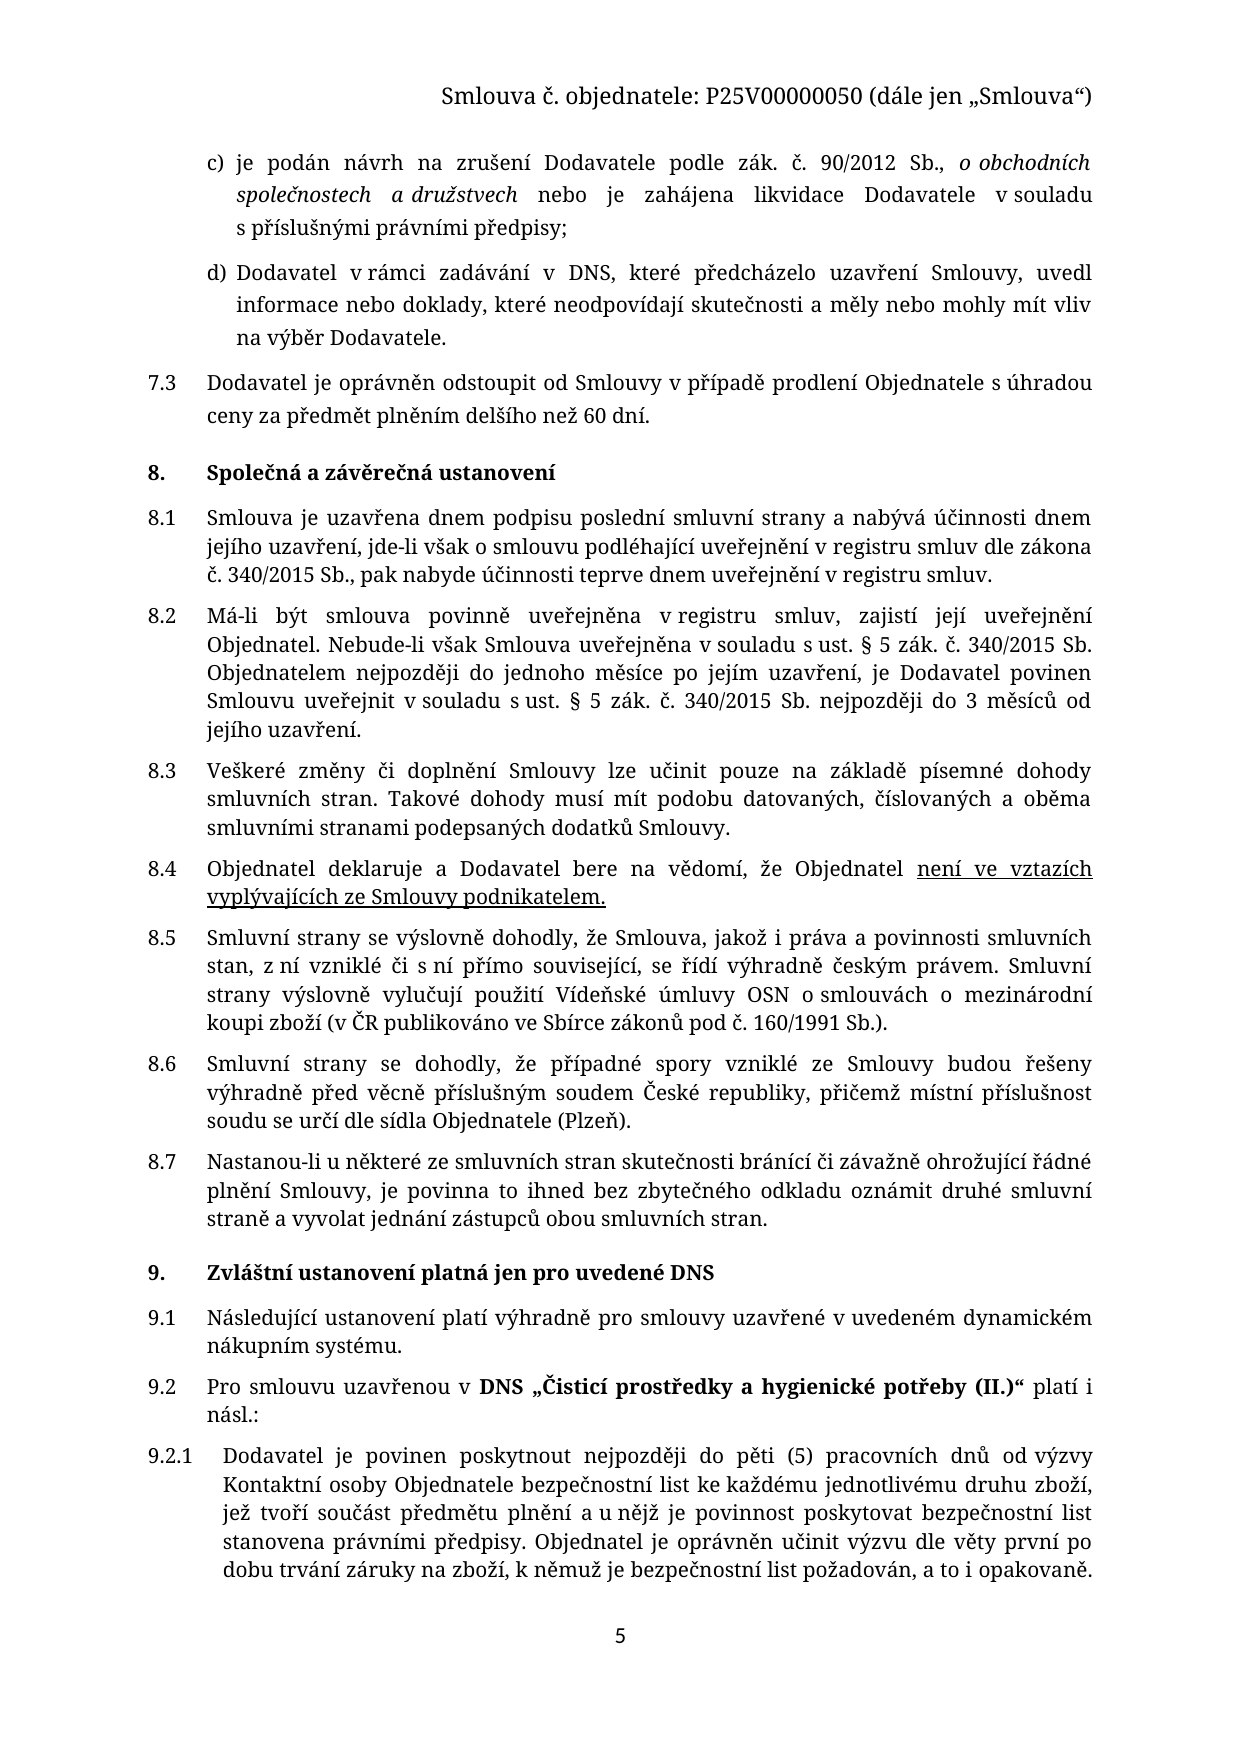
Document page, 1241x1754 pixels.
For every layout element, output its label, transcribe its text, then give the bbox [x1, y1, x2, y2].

list Společná a závěrečná ustanovení [148, 458, 1093, 487]
list Dodavatel je oprávněn odstoupit od Smlouvy v případě prodlení Objednatele s úhradou ceny za předmět plněním delšího než 60 dní. [148, 368, 1093, 429]
list Veškeré změny či doplnění Smlouvy lze učinit pouze na základě písemné dohody smluvních stran. Takové dohody musí mít podobu datovaných, číslovaných a oběma smluvními stranami podepsaných dodatků Smlouvy. [148, 756, 1093, 841]
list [148, 1441, 1093, 1584]
list Pro smlouvu uzavřenou v DNS „Čisticí prostředky a hygienické potřeby (II.)“ platí i násl.: [148, 1372, 1093, 1429]
list Zvláštní ustanovení platná jen pro uvedené DNS [148, 1258, 1093, 1286]
list Objednatel deklaruje a Dodavatel bere na vědomí, že Objednatel není ve vztazích vyplývajících ze Smlouvy podnikatelem. [148, 854, 1093, 911]
list Následující ustanovení platí výhradně pro smlouvy uzavřené v uvedeném dynamickém nákupním systému. [148, 1303, 1093, 1359]
list Nastanou-li u některé ze smluvních stran skutečnosti bránící či závažně ohrožující řádné plnění Smlouvy, je povinna to ihned bez zbytečného odkladu oznámit druhé smluvní straně a vyvolat jednání zástupců obou smluvních stran. [148, 1147, 1093, 1233]
list Smluvní strany se dohodly, že případné spory vzniklé ze Smlouvy budou řešeny výhradně před věcně příslušným soudem České republiky, přičemž místní příslušnost soudu se určí dle sídla Objednatele (Plzeň). [148, 1049, 1093, 1135]
list je podán návrh na zrušení Dodavatele podle zák. č. 90/2012 Sb., o obchodních společnostech a družstvech nebo je zahájena likvidace Dodavatele v souladu s příslušnými právními předpisy; [207, 148, 1093, 241]
list Smlouva je uzavřena dnem podpisu poslední smluvní strany a nabývá účinnosti dnem jejího uzavření, jde-li však o smlouvu podléhající uveřejnění v registru smluv dle zákona č. 340/2015 Sb., pak nabyde účinnosti teprve dnem uveřejnění v registru smluv. [148, 503, 1093, 589]
list Smluvní strany se výslovně dohodly, že Smlouva, jakož i práva a povinnosti smluvních stan, z ní vzniklé či s ní přímo související, se řídí výhradně českým právem. Smluvní strany výslovně vylučují použití Vídeňské úmluvy OSN o smlouvách o mezinárodní koupi zboží (v ČR publikováno ve Sbírce zákonů pod č. 160/1991 Sb.). [148, 923, 1093, 1037]
list Má-li být smlouva povinně uveřejněna v registru smluv, zajistí její uveřejnění Objednatel. Nebude-li však Smlouva uveřejněna v souladu s ust. § 5 zák. č. 340/2015 Sb. Objednatelem nejpozději do jednoho měsíce po jejím uzavření, je Dodavatel povinen Smlouvu uveřejnit v souladu s ust. § 5 zák. č. 340/2015 Sb. nejpozději do 3 měsíců od jejího uzavření. [148, 601, 1093, 743]
list Dodavatel v rámci zadávání v DNS, které předcházelo uzavření Smlouvy, uvedl informace nebo doklady, které neodpovídají skutečnosti a měly nebo mohly mít vliv na výběr Dodavatele. [207, 258, 1093, 352]
